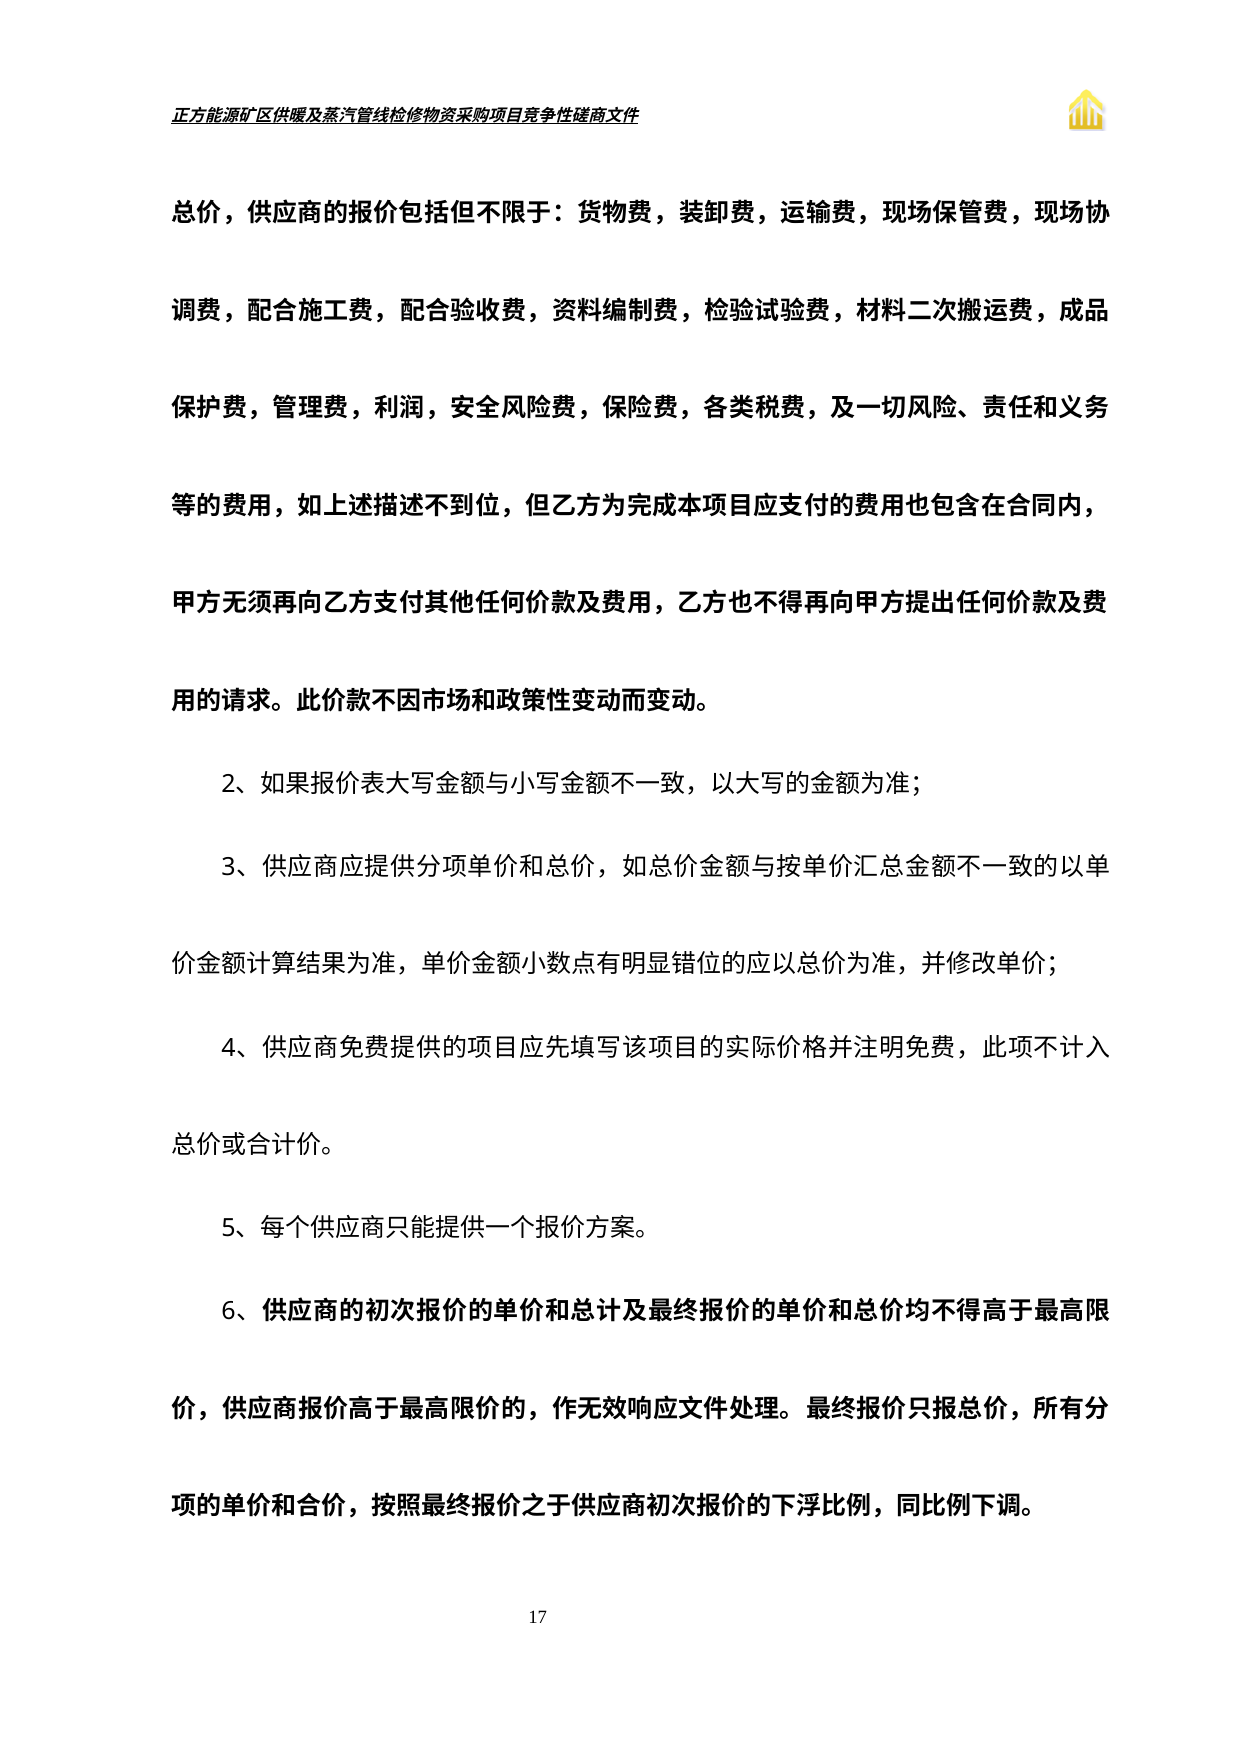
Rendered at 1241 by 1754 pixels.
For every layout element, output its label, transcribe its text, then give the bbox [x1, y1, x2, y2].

text 3、供应商应提供分项单价和总价，如总价金额与按单价汇总金额不一致的以单价金额计算结果为准，单价金额小数点有明显错位的应以总价为准，并修改单价； [171, 832, 1110, 994]
text 6、供应商的初次报价的单价和总计及最终报价的单价和总价均不得高于最高限价，供应商报价高于最高限价的，作无效响应文件处理。最终报价只报总价，所有分项的单价和合价，按照最终报价之于供应商初次报价的下浮比例，同比例下调。 [171, 1276, 1110, 1536]
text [171, 178, 1110, 731]
text 4、供应商免费提供的项目应先填写该项目的实际价格并注明免费，此项不计入总价或合计价。 [171, 1013, 1110, 1175]
text 5、每个供应商只能提供一个报价方案。 [171, 1193, 1110, 1258]
text 2、如果报价表大写金额与小写金额不一致，以大写的金额为准； [171, 749, 1110, 814]
picture [1058, 85, 1114, 133]
